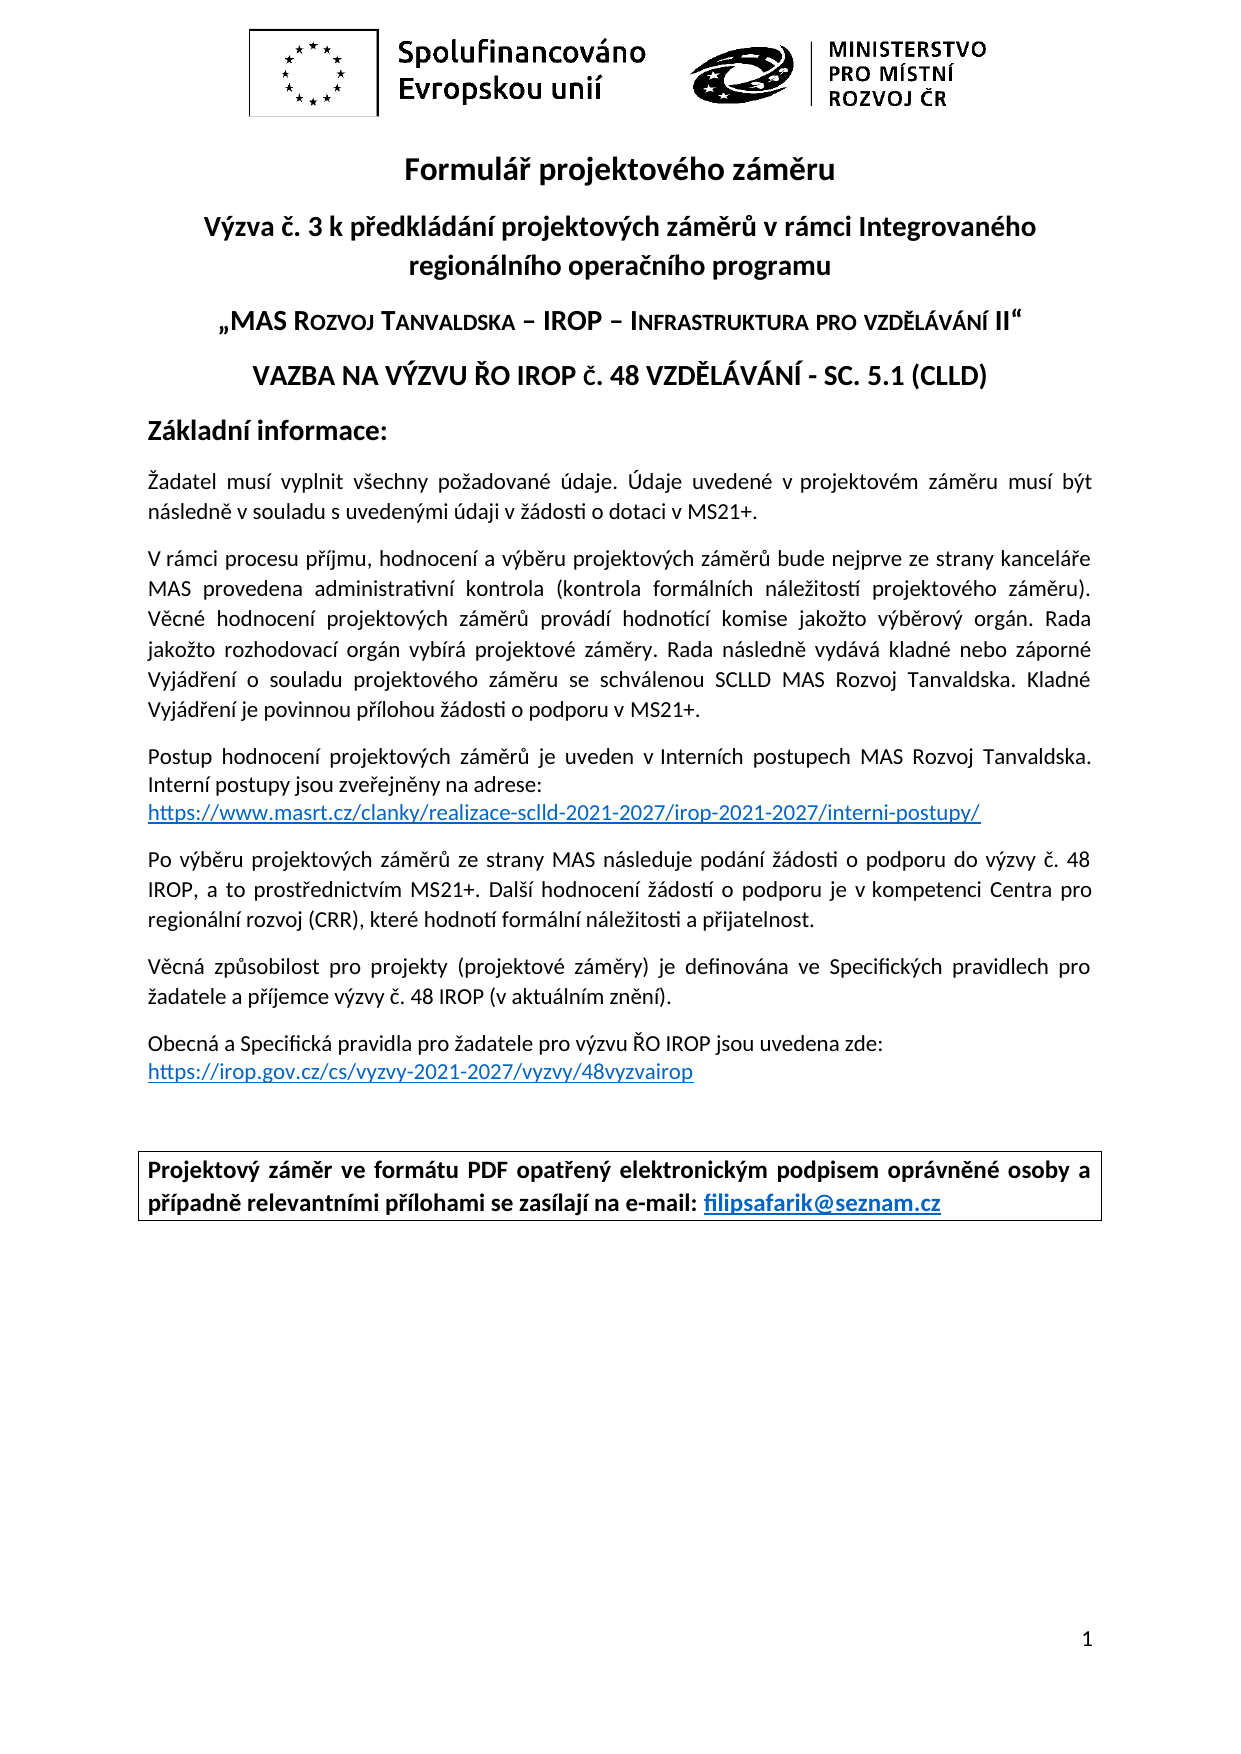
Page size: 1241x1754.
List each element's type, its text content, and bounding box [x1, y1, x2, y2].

text Věcná způsobilost pro projekty (projektové záměry) je definována ve Specifických pravidlech pro žadatele a příjemce výzvy č. 48 IROP (v aktuálním znění). [148, 952, 1093, 1011]
text https://www.masrt.cz/clanky/realizace-sclld-2021-2027/irop-2021-2027/interni-postupy/ [148, 798, 1093, 826]
picture [247, 28, 988, 117]
text „MAS Rozvoj Tanvaldska – IROP – Infrastruktura pro vzdělávání II“ [148, 302, 1093, 337]
text Projektový záměr ve formátu PDF opatřený elektronickým podpisem oprávněné osoby a případně relevantními přílohami se zasílají na e-mail: filipsafarik@seznam.cz [139, 1152, 1101, 1220]
text https://irop.gov.cz/cs/vyzvy-2021-2027/vyzvy/48vyzvairop [148, 1057, 1093, 1085]
text Postup hodnocení projektových záměrů je uveden v Interních postupech MAS Rozvoj Tanvaldska. Interní postupy jsou zveřejněny na adrese: [148, 742, 1093, 798]
text Formulář projektového záměru [148, 148, 1093, 188]
text Výzva č. 3 k předkládání projektových záměrů v rámci Integrovaného regionálního operačního programu [148, 208, 1093, 282]
text Obecná a Specifická pravidla pro žadatele pro výzvu ŘO IROP jsou uvedena zde: [148, 1029, 1093, 1057]
text VAZBA NA VÝZVU ŘO IROP č. 48 VZDĚLÁVÁNÍ - SC. 5.1 (CLLD) [148, 357, 1093, 392]
text Základní informace: [148, 412, 1093, 448]
text Po výběru projektových záměrů ze strany MAS následuje podání žádosti o podporu do výzvy č. 48 IROP, a to prostřednictvím MS21+. Další hodnocení žádostí o podporu je v kompetenci Centra pro regionální rozvoj (CRR), které hodnotí formální náležitosti a přijatelnost. [148, 845, 1093, 933]
text V rámci procesu příjmu, hodnocení a výběru projektových záměrů bude nejprve ze strany kanceláře MAS provedena administrativní kontrola (kontrola formálních náležitostí projektového záměru). Věcné hodnocení projektových záměrů provádí hodnotící komise jakožto výběrový orgán. Rada jakožto rozhodovací orgán vybírá projektové záměry. Rada následně vydává kladné nebo záporné Vyjádření o souladu projektového záměru se schválenou SCLLD MAS Rozvoj Tanvaldska. Kladné Vyjádření je povinnou přílohou žádosti o podporu v MS21+. [148, 544, 1093, 723]
text Žadatel musí vyplnit všechny požadované údaje. Údaje uvedené v projektovém záměru musí být následně v souladu s uvedenými údaji v žádosti o dotaci v MS21+. [148, 467, 1093, 525]
